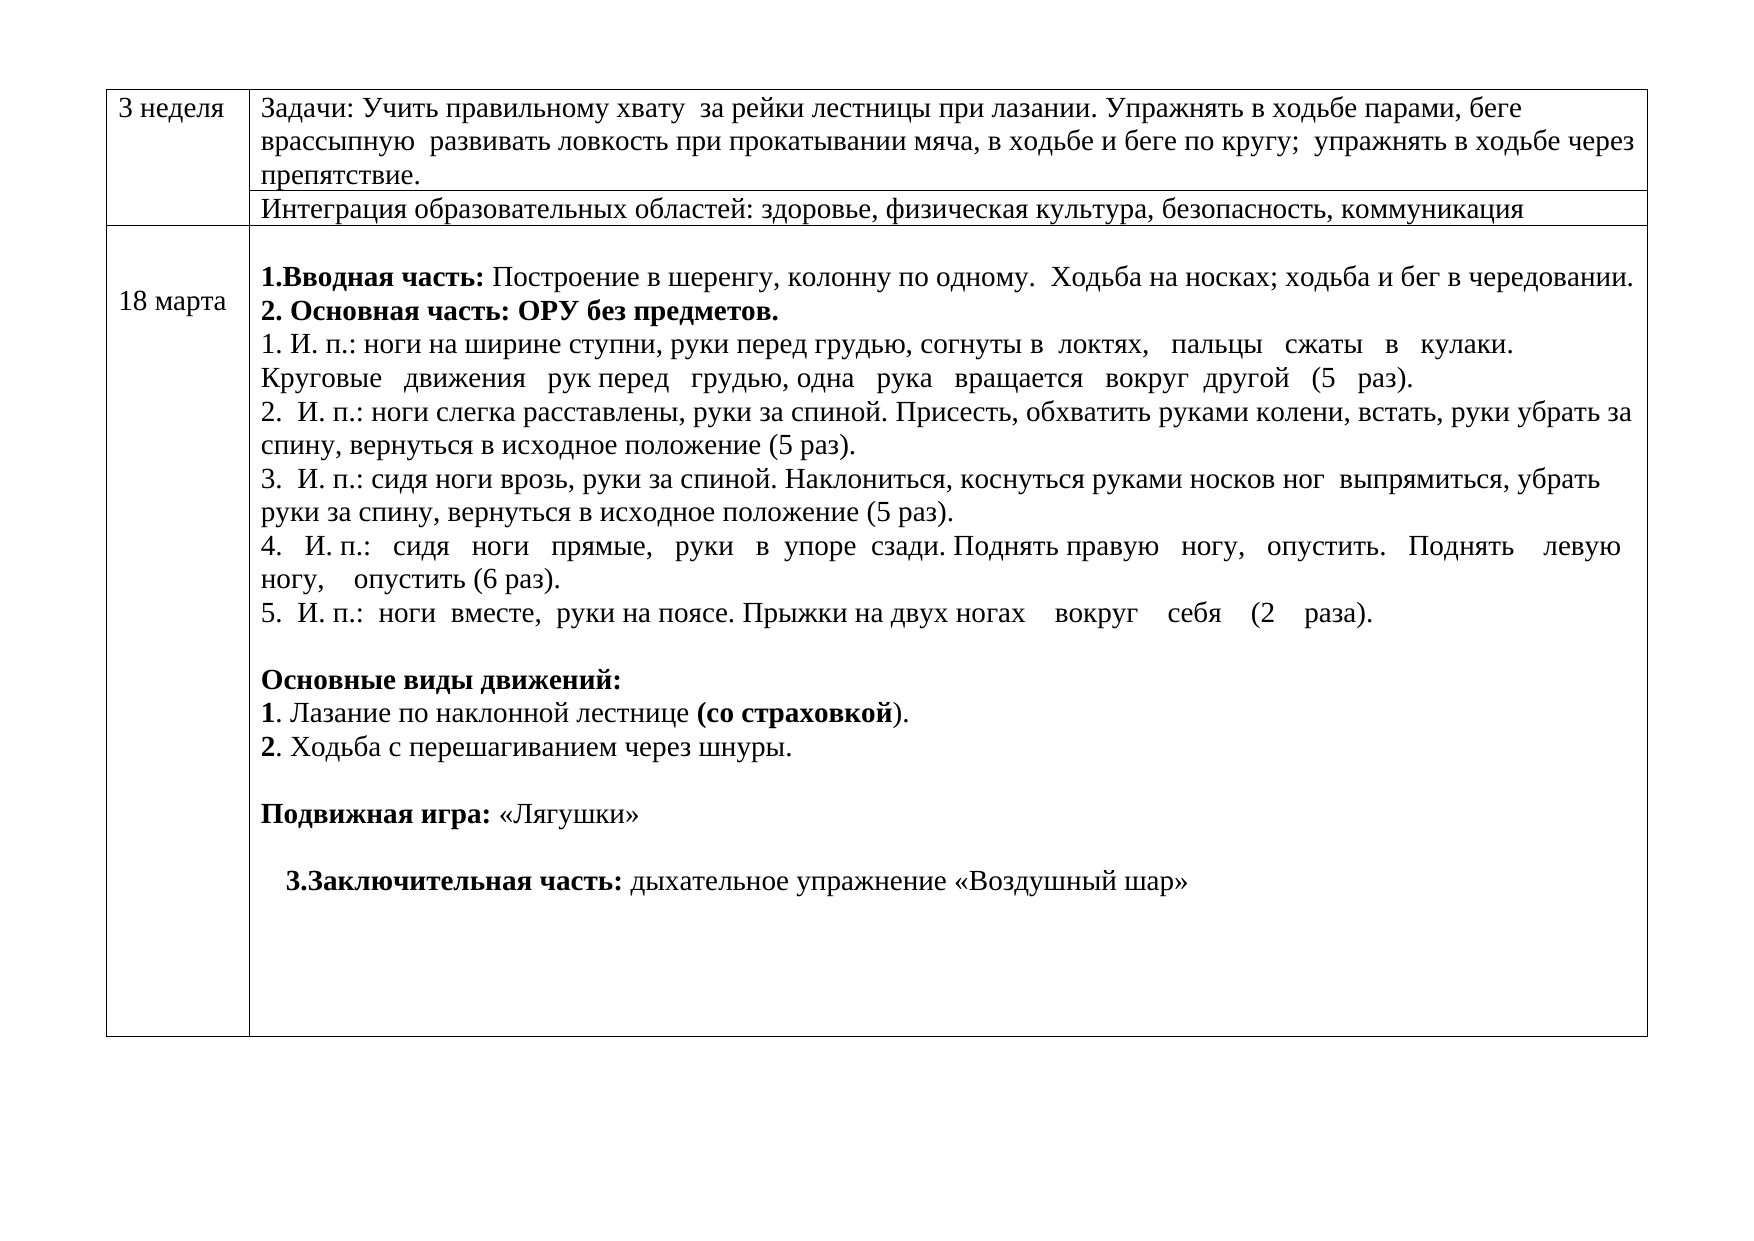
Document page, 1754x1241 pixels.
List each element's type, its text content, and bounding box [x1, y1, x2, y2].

table_header Задачи: Учить правильному хвату за рейки лестницы при лазании. Упражнять в ходьбе парами, беге врассыпную развивать ловкость при прокатывании мяча, в ходьбе и беге по кругу; упражнять в ходьбе через препятствие. [250, 90, 1647, 190]
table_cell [250, 226, 1647, 1036]
table_cell Интеграция образовательных областей: здоровье, физическая культура, безопасность, коммуникация [250, 191, 1647, 225]
table_header 3 неделя [107, 90, 249, 225]
table_cell 18 марта 20 марта [107, 226, 249, 1036]
